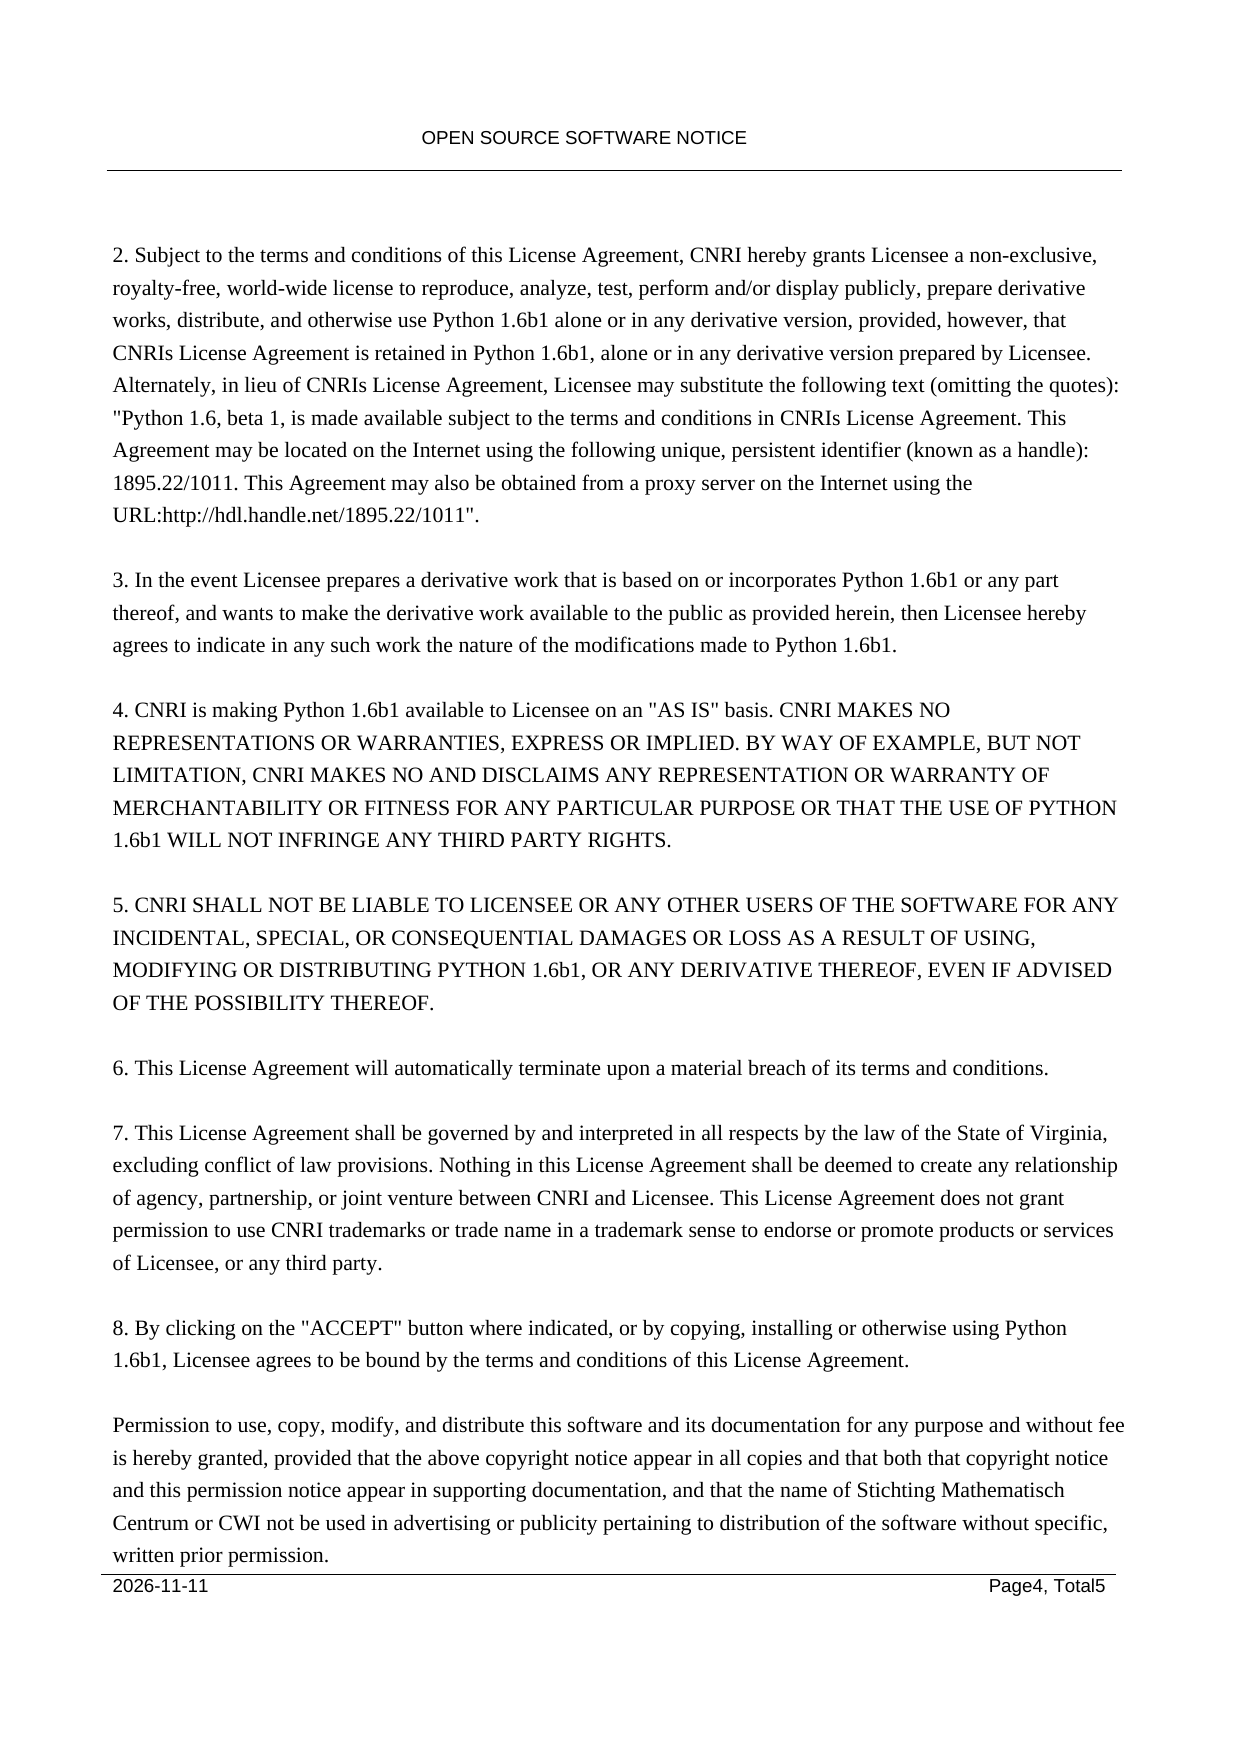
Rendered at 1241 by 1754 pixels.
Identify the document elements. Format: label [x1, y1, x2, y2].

text [112, 206, 1128, 1571]
